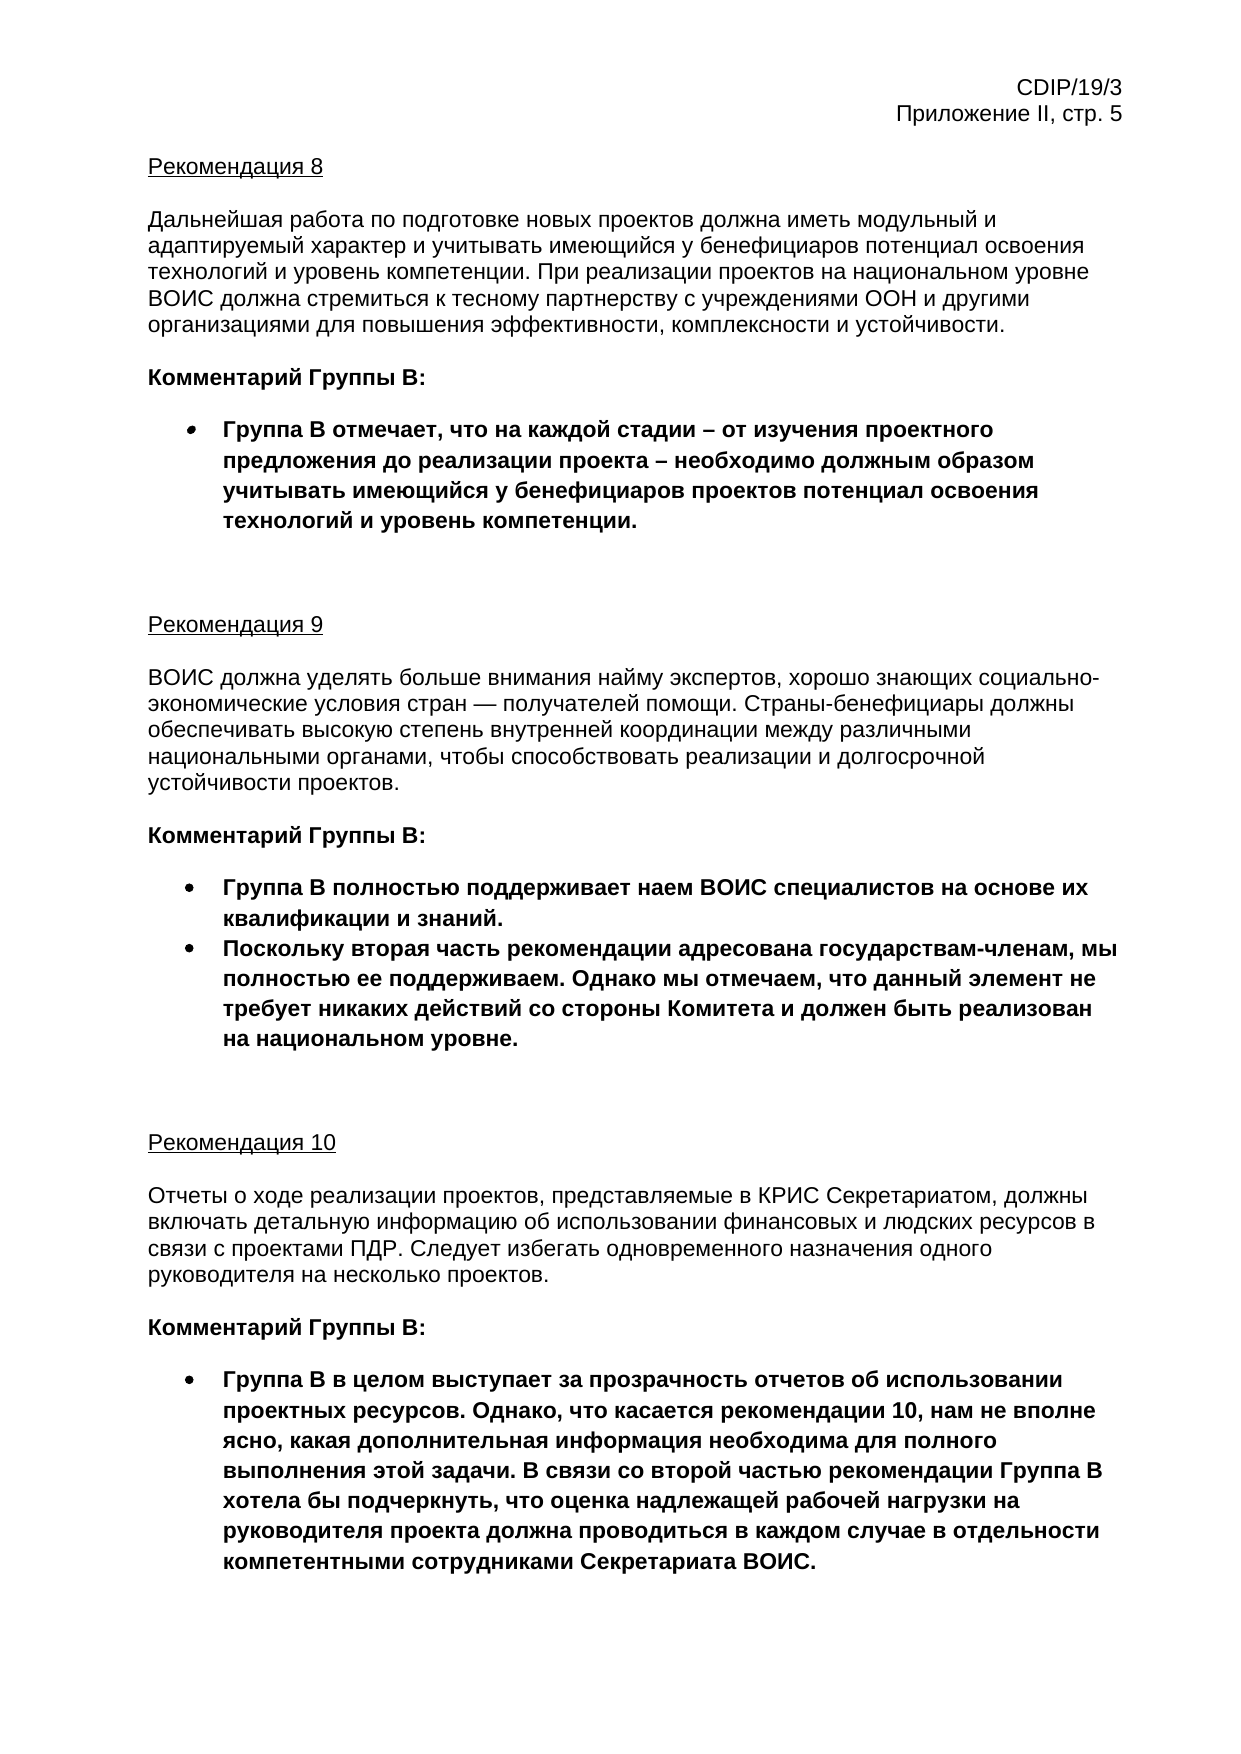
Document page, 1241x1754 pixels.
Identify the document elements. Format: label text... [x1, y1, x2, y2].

text Рекомендация 10 [148, 1129, 1122, 1156]
list Группа B полностью поддерживает наем ВОИС специалистов на основе их квалификации и знаний. [185, 874, 1122, 931]
text Дальнейшая работа по подготовке новых проектов должна иметь модульный и адаптируемый характер и учитывать имеющийся у бенефициаров потенциал освоения технологий и уровень компетенции. При реализации проектов на национальном уровне ВОИС должна стремиться к тесному партнерству с учреждениями ООН и другими организациями для повышения эффективности, комплексности и устойчивости. [148, 206, 1122, 337]
list Группа B отмечает, что на каждой стадии – от изучения проектного предложения до реализации проекта – необходимо должным образом учитывать имеющийся у бенефициаров проектов потенциал освоения технологий и уровень компетенции. [185, 416, 1122, 533]
text ВОИС должна уделять больше внимания найму экспертов, хорошо знающих социально-экономические условия стран — получателей помощи. Страны-бенефициары должны обеспечивать высокую степень внутренней координации между различными национальными органами, чтобы способствовать реализации и долгосрочной устойчивости проектов. [148, 663, 1122, 795]
list Группа B в целом выступает за прозрачность отчетов об использовании проектных ресурсов. Однако, что касается рекомендации 10, нам не вполне ясно, какая дополнительная информация необходима для полного выполнения этой задачи. В связи со второй частью рекомендации Группа B хотела бы подчеркнуть, что оценка надлежащей рабочей нагрузки на руководителя проекта должна проводиться в каждом случае в отдельности компетентными сотрудниками Секретариата ВОИС. [185, 1366, 1122, 1574]
text Рекомендация 8 [148, 153, 1122, 179]
text Комментарий Группы B: [148, 364, 1122, 390]
text Комментарий Группы B: [148, 1314, 1122, 1340]
text Рекомендация 9 [148, 611, 1122, 637]
text Отчеты о ходе реализации проектов, представляемые в КРИС Секретариатом, должны включать детальную информацию об использовании финансовых и людских ресурсов в связи с проектами ПДР. Следует избегать одновременного назначения одного руководителя на несколько проектов. [148, 1182, 1122, 1287]
list Поскольку вторая часть рекомендации адресована государствам-членам, мы полностью ее поддерживаем. Однако мы отмечаем, что данный элемент не требует никаких действий со стороны Комитета и должен быть реализован на национальном уровне. [185, 935, 1122, 1052]
text Комментарий Группы B: [148, 822, 1122, 848]
